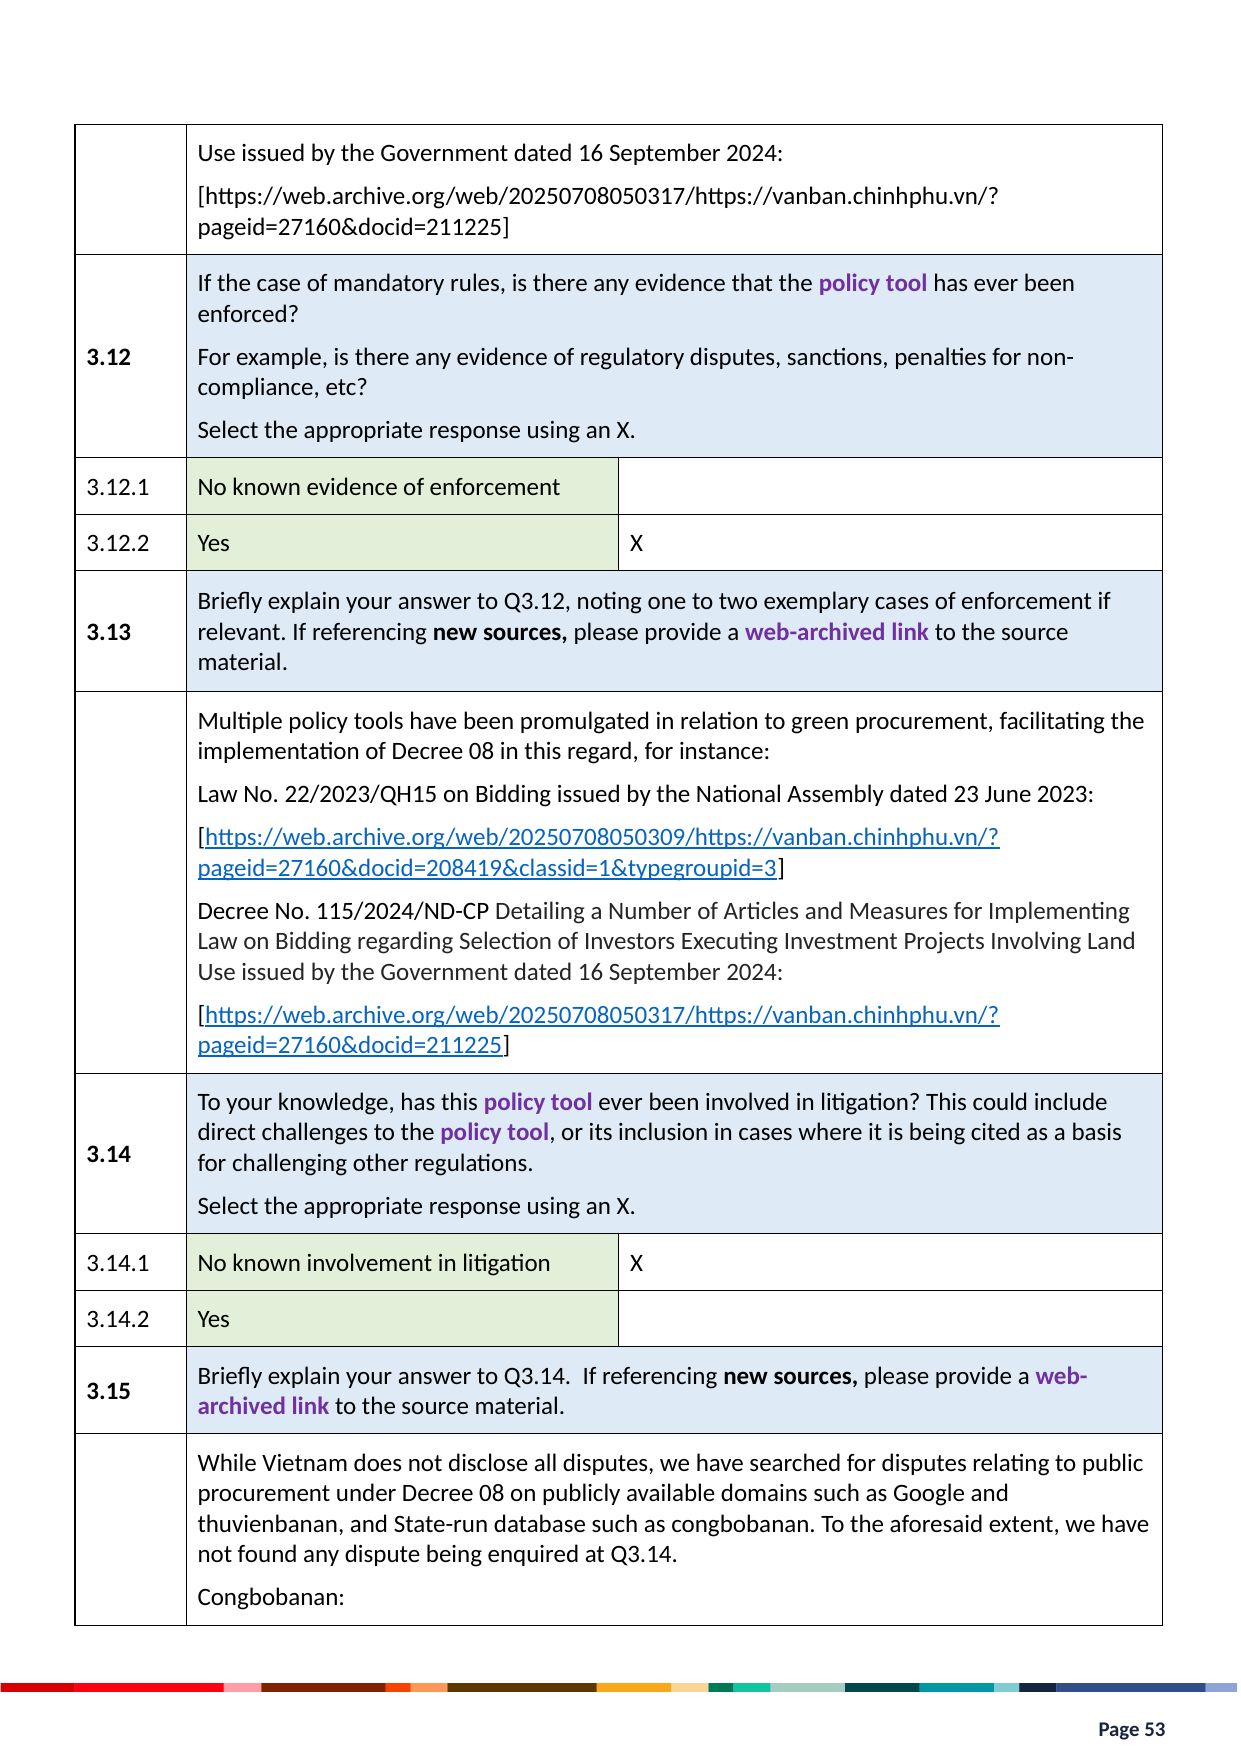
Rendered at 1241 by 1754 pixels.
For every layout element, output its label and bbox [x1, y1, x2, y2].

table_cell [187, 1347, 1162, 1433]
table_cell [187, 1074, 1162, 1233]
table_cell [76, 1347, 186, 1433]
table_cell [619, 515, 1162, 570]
picture [0, 1683, 1236, 1692]
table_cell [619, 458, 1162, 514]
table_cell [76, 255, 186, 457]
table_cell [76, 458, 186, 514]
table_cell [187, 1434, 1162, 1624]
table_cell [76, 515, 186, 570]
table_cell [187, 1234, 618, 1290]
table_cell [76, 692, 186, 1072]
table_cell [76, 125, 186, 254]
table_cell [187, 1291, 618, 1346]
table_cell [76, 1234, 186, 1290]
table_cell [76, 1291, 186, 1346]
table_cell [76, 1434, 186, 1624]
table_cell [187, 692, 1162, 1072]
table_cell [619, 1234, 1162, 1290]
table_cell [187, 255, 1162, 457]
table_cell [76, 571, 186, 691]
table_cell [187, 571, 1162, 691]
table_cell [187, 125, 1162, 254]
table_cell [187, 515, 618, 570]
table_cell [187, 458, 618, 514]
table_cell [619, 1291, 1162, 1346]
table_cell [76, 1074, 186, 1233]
